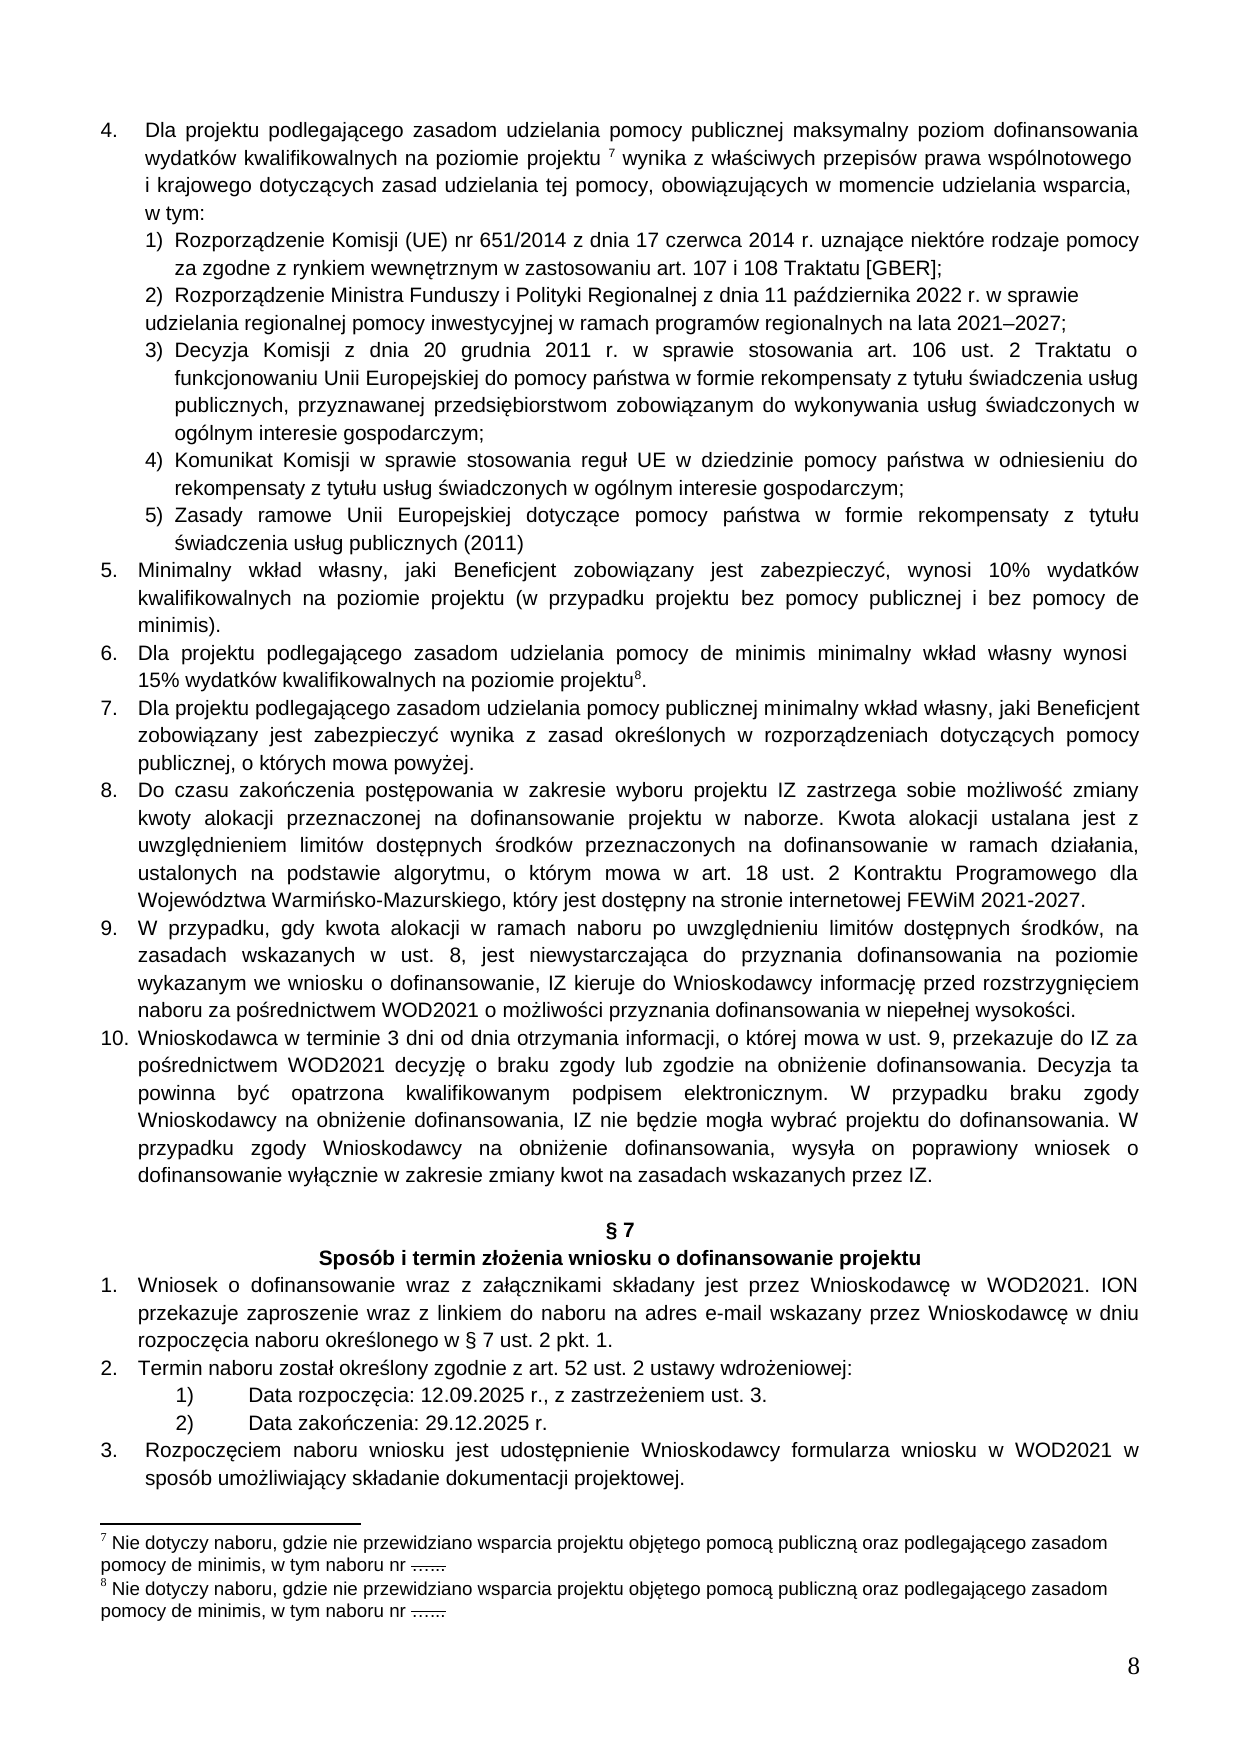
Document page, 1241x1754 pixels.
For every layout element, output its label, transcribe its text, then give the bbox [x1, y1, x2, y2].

list Rozporządzenie Komisji (UE) nr 651/2014 z dnia 17 czerwca 2014 r. uznające niektóre rodzaje pomocy za zgodne z rynkiem wewnętrznym w zastosowaniu art. 107 i 108 Traktatu [GBER]; [145, 228, 1140, 279]
list Komunikat Komisji w sprawie stosowania reguł UE w dziedzinie pomocy państwa w odniesieniu do rekompensaty z tytułu usług świadczonych w ogólnym interesie gospodarczym; [145, 448, 1140, 499]
list Rozpoczęciem naboru wniosku jest udostępnienie Wnioskodawcy formularza wniosku w WOD2021 w sposób umożliwiający składanie dokumentacji projektowej. [100, 1438, 1140, 1489]
list Minimalny wkład własny, jaki Beneficjent zobowiązany jest zabezpieczyć, wynosi 10% wydatków kwalifikowalnych na poziomie projektu (w przypadku projektu bez pomocy publicznej i bez pomocy de minimis). [100, 558, 1140, 637]
list Termin naboru został określony zgodnie z art. 52 ust. 2 ustawy wdrożeniowej: [100, 1356, 1140, 1379]
list Rozporządzenie Ministra Funduszy i Polityki Regionalnej z dnia 11 października 2022 r. w sprawie [145, 283, 1140, 307]
list Dla projektu podlegającego zasadom udzielania pomocy publicznej maksymalny poziom dofinansowania wydatków kwalifikowalnych na poziomie projektu wynika z właściwych przepisów prawa wspólnotowego i krajowego dotyczących zasad udzielania tej pomocy, obowiązujących w momencie udzielania wsparcia, w tym: [100, 118, 1140, 224]
list Decyzja Komisji z dnia 20 grudnia 2011 r. w sprawie stosowania art. 106 ust. 2 Traktatu o funkcjonowaniu Unii Europejskiej do pomocy państwa w formie rekompensaty z tytułu świadczenia usług publicznych, przyznawanej przedsiębiorstwom zobowiązanym do wykonywania usług świadczonych w ogólnym interesie gospodarczym; [145, 338, 1140, 444]
list 2) Data zakończenia: 29.12.2025 r. [175, 1411, 1140, 1434]
list Wnioskodawca w terminie 3 dni od dnia otrzymania informacji, o której mowa w ust. 9, przekazuje do IZ za pośrednictwem WOD2021 decyzję o braku zgody lub zgodzie na obniżenie dofinansowania. Decyzja ta powinna być opatrzona kwalifikowanym podpisem elektronicznym. W przypadku braku zgody Wnioskodawcy na obniżenie dofinansowania, IZ nie będzie mogła wybrać projektu do dofinansowania. W przypadku zgody Wnioskodawcy na obniżenie dofinansowania, wysyła on poprawiony wniosek o dofinansowanie wyłącznie w zakresie zmiany kwot na zasadach wskazanych przez IZ. [100, 1026, 1140, 1187]
list Dla projektu podlegającego zasadom udzielania pomocy de minimis minimalny wkład własny wynosi 15% wydatków kwalifikowalnych na poziomie projektu. [100, 641, 1140, 692]
list Wniosek o dofinansowanie wraz z załącznikami składany jest przez Wnioskodawcę w WOD2021. ION przekazuje zaproszenie wraz z linkiem do naboru na adres e-mail wskazany przez Wnioskodawcę w dniu rozpoczęcia naboru określonego w § 7 ust. 2 pkt. 1. [100, 1273, 1140, 1352]
list Do czasu zakończenia postępowania w zakresie wyboru projektu IZ zastrzega sobie możliwość zmiany kwoty alokacji przeznaczonej na dofinansowanie projektu w naborze. Kwota alokacji ustalana jest z uwzględnieniem limitów dostępnych środków przeznaczonych na dofinansowanie w ramach działania, ustalonych na podstawie algorytmu, o którym mowa w art. 18 ust. 2 Kontraktu Programowego dla Województwa Warmińsko-Mazurskiego, który jest dostępny na stronie internetowej FEWiM 2021-2027. [100, 778, 1140, 912]
list 1) Data rozpoczęcia: 12.09.2025 r., z zastrzeżeniem ust. 3. [175, 1383, 1140, 1407]
list Dla projektu podlegającego zasadom udzielania pomocy publicznej minimalny wkład własny, jaki Beneficjent zobowiązany jest zabezpieczyć wynika z zasad określonych w rozporządzeniach dotyczących pomocy publicznej, o których mowa powyżej. [100, 696, 1140, 774]
list W przypadku, gdy kwota alokacji w ramach naboru po uwzględnieniu limitów dostępnych środków, na zasadach wskazanych w ust. 8, jest niewystarczająca do przyznania dofinansowania na poziomie wykazanym we wniosku o dofinansowanie, IZ kieruje do Wnioskodawcy informację przed rozstrzygnięciem naboru za pośrednictwem WOD2021 o możliwości przyznania dofinansowania w niepełnej wysokości. [100, 916, 1140, 1022]
list Zasady ramowe Unii Europejskiej dotyczące pomocy państwa w formie rekompensaty z tytułu świadczenia usług publicznych (2011) [145, 503, 1140, 554]
subtitle § 7 Sposób i termin złożenia wniosku o dofinansowanie projektu [100, 1218, 1140, 1269]
list udzielania regionalnej pomocy inwestycyjnej w ramach programów regionalnych na lata 2021–2027; [145, 311, 1140, 334]
